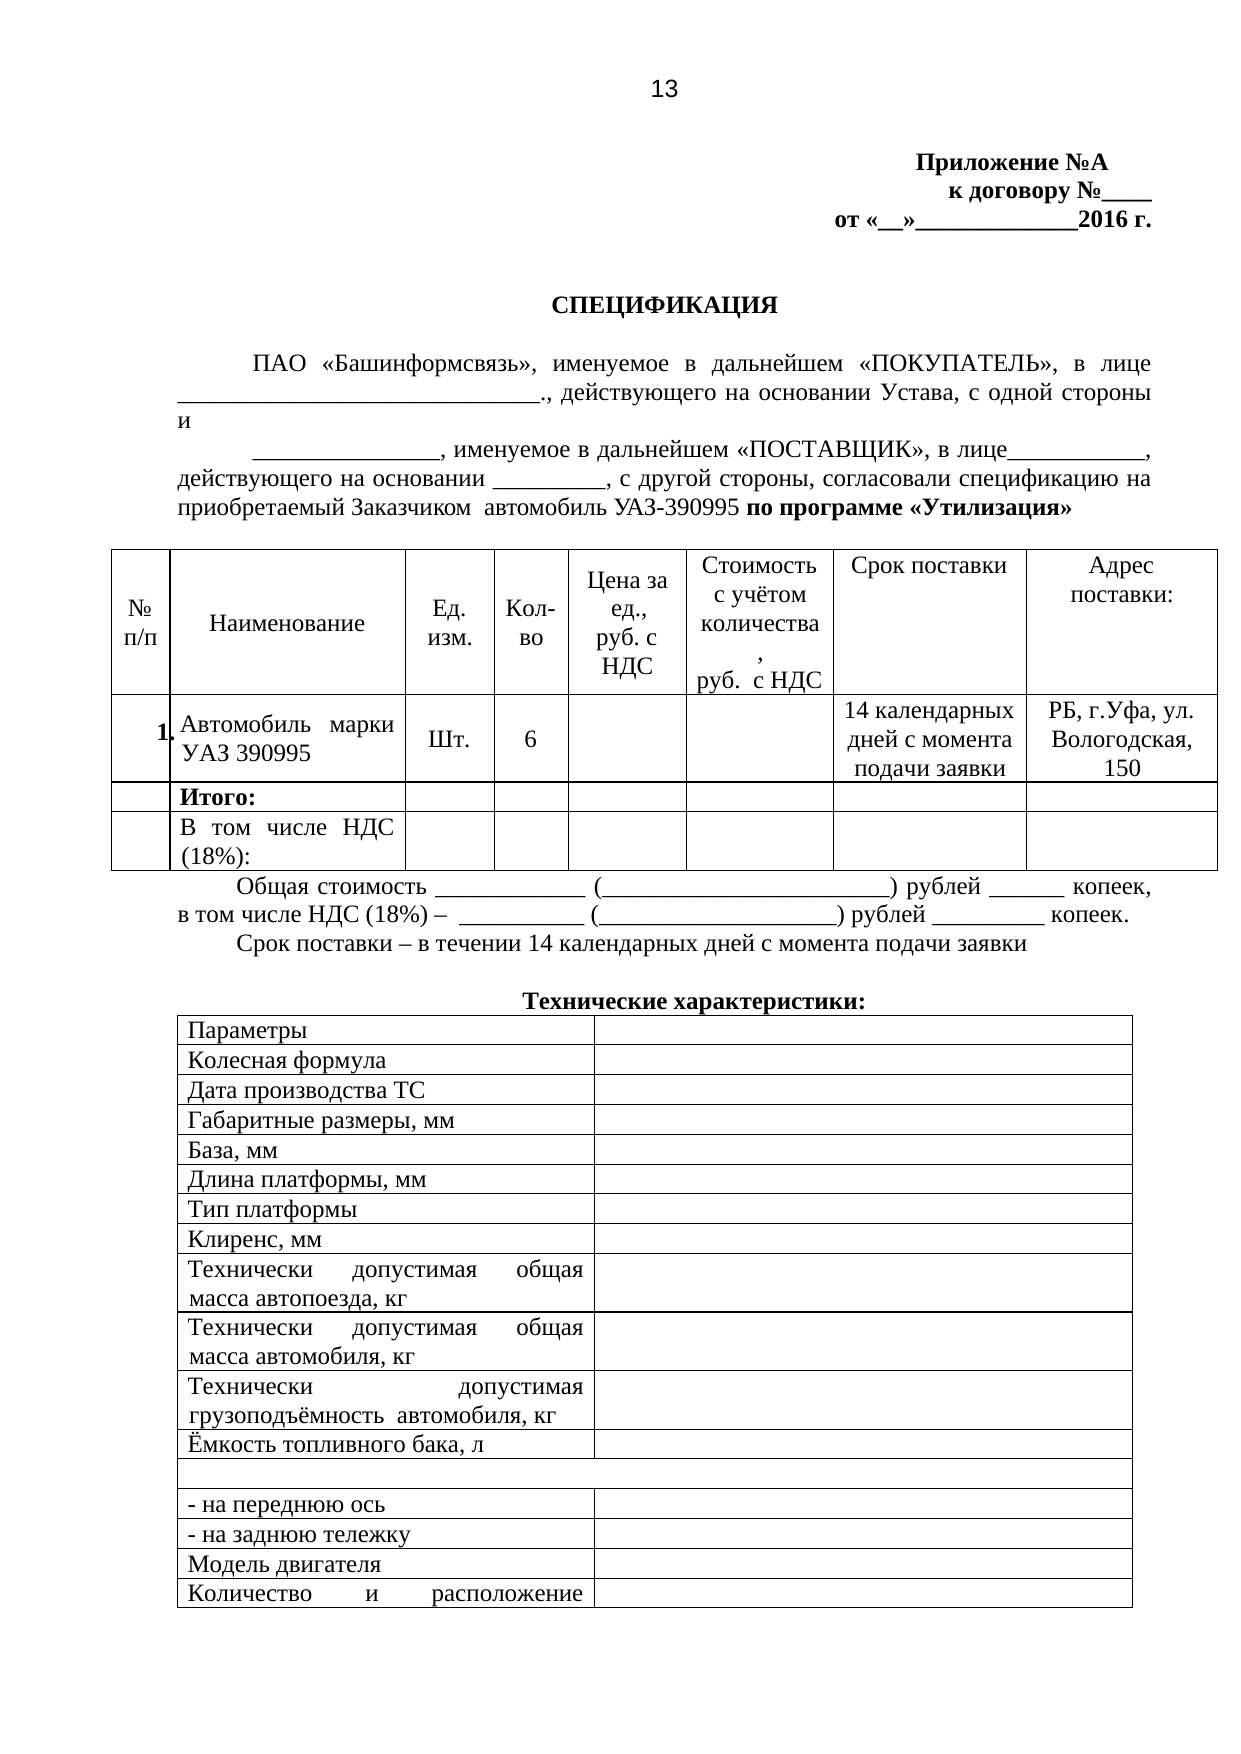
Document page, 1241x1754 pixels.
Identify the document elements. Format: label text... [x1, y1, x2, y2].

table_cell [595, 1075, 604, 1104]
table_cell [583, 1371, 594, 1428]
table_header Наименование [171, 550, 405, 694]
text к договору №____ [177, 176, 1152, 204]
table_cell [595, 1165, 604, 1193]
table_cell [1121, 1579, 1132, 1607]
table_cell [1121, 1165, 1132, 1193]
table_cell [595, 1135, 604, 1163]
table_header [1121, 1016, 1132, 1044]
table_cell [1121, 1135, 1132, 1163]
text от «__»_____________2016 г. [177, 204, 1152, 233]
table_cell [495, 783, 568, 811]
table_cell [687, 695, 833, 781]
table_cell [1121, 1105, 1132, 1134]
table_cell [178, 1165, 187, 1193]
table_cell [1121, 1224, 1132, 1253]
table_cell [112, 695, 169, 781]
table_cell [1121, 1549, 1132, 1577]
table_cell РБ, г.Уфа, ул. Вологодская, 150 [1027, 695, 1217, 781]
table_cell [406, 783, 494, 811]
table_header Стоимость с учётом количества, руб. с НДС [687, 550, 833, 694]
table_cell [112, 783, 169, 811]
table_cell [1121, 1430, 1132, 1458]
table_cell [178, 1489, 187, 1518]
table_cell [569, 695, 686, 781]
text Приложение №А [916, 118, 1152, 176]
table_cell [595, 1224, 604, 1253]
table_cell [595, 1254, 1132, 1311]
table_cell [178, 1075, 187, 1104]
table_header Ед. изм. [406, 550, 494, 694]
table_cell [1121, 1045, 1132, 1074]
table_cell [595, 1371, 1132, 1428]
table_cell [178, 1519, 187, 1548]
table_cell [595, 1105, 604, 1134]
table_cell [834, 812, 1026, 870]
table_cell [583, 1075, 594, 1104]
table_cell [687, 812, 833, 870]
table_cell [1121, 1075, 1132, 1104]
table_cell [595, 1430, 604, 1458]
text Технические характеристики: [177, 986, 1152, 1014]
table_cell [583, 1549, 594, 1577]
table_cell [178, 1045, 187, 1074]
table_cell Шт. [406, 695, 494, 781]
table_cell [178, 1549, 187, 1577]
table_cell [595, 1549, 604, 1577]
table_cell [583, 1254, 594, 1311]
table_cell 6 [495, 695, 568, 781]
text СПЕЦИФИКАЦИЯ [177, 291, 1152, 319]
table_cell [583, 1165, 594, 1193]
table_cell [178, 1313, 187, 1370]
table_cell [178, 1459, 187, 1488]
table_cell [1121, 1519, 1132, 1548]
table_cell [595, 1519, 604, 1548]
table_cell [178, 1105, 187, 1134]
text ПАО «Башинформсвязь», именуемое в дальнейшем «ПОКУПАТЕЛЬ», в лице _____________________________., действующего на основании Устава, с одной стороны и [177, 348, 1152, 434]
table_cell [569, 783, 686, 811]
table_cell 14 календарных дней с момента подачи заявки [834, 695, 1026, 781]
table_cell [595, 1313, 1132, 1370]
table_cell [1027, 783, 1217, 811]
table_header [595, 1016, 604, 1044]
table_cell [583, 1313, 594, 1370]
table_cell [1121, 1489, 1132, 1518]
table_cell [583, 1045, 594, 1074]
table_cell [1121, 1459, 1132, 1488]
table_header Срок поставки [834, 550, 1026, 694]
table_cell [1027, 812, 1217, 870]
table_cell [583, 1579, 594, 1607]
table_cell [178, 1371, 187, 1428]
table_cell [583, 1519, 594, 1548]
table_cell [595, 1579, 604, 1607]
text Срок поставки – в течении 14 календарных дней с момента подачи заявки [177, 928, 1152, 957]
table_header № п/п [112, 550, 169, 694]
table_cell [406, 812, 494, 870]
table_cell [1121, 1194, 1132, 1223]
table_cell [687, 783, 833, 811]
table_header Кол-во [495, 550, 568, 694]
table_cell Автомобиль марки УАЗ 390995 [171, 695, 405, 781]
table_header Цена за ед., руб. с НДС [569, 550, 686, 694]
table_cell [595, 1194, 604, 1223]
table_cell [569, 812, 686, 870]
table_cell [495, 812, 568, 870]
table_cell [595, 1489, 604, 1518]
table_cell [834, 783, 1026, 811]
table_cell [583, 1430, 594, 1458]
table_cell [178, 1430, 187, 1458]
table_cell [112, 812, 169, 870]
text _______________, именуемое в дальнейшем «ПОСТАВЩИК», в лице___________, действующего на основании _________, с другой стороны, согласовали спецификацию на приобретаемый Заказчиком автомобиль УАЗ-390995 по программе «Утилизация» [177, 434, 1152, 521]
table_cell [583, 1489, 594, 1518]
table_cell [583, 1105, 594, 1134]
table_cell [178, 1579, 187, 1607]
text Общая стоимость ____________ (_______________________) рублей ______ копеек, в том числе НДС (18%) – __________ (___________________) рублей _________ копеек. [177, 871, 1152, 928]
table_cell [595, 1045, 604, 1074]
table_header Адрес поставки: [1027, 550, 1217, 694]
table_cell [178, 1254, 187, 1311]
